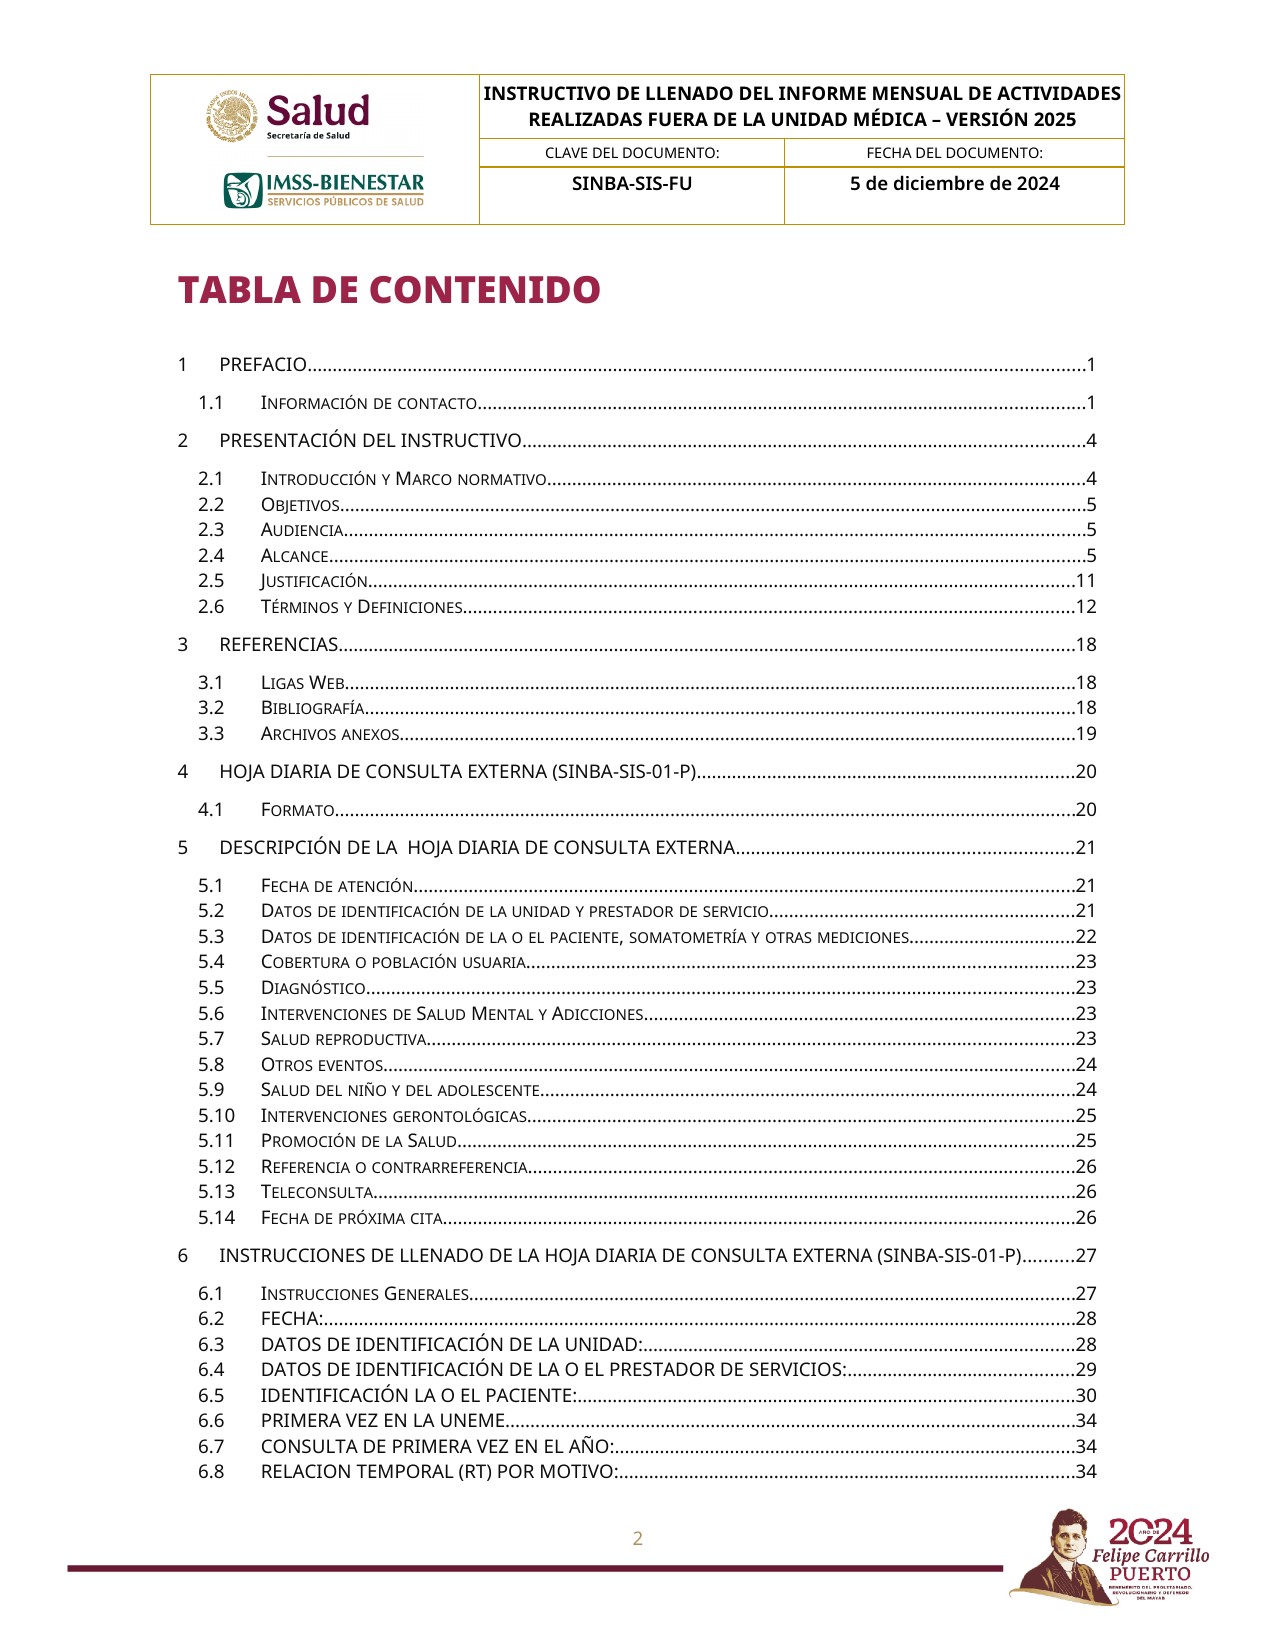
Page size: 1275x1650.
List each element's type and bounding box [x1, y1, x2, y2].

picture [0, 1497, 1275, 1650]
picture [206, 90, 424, 209]
